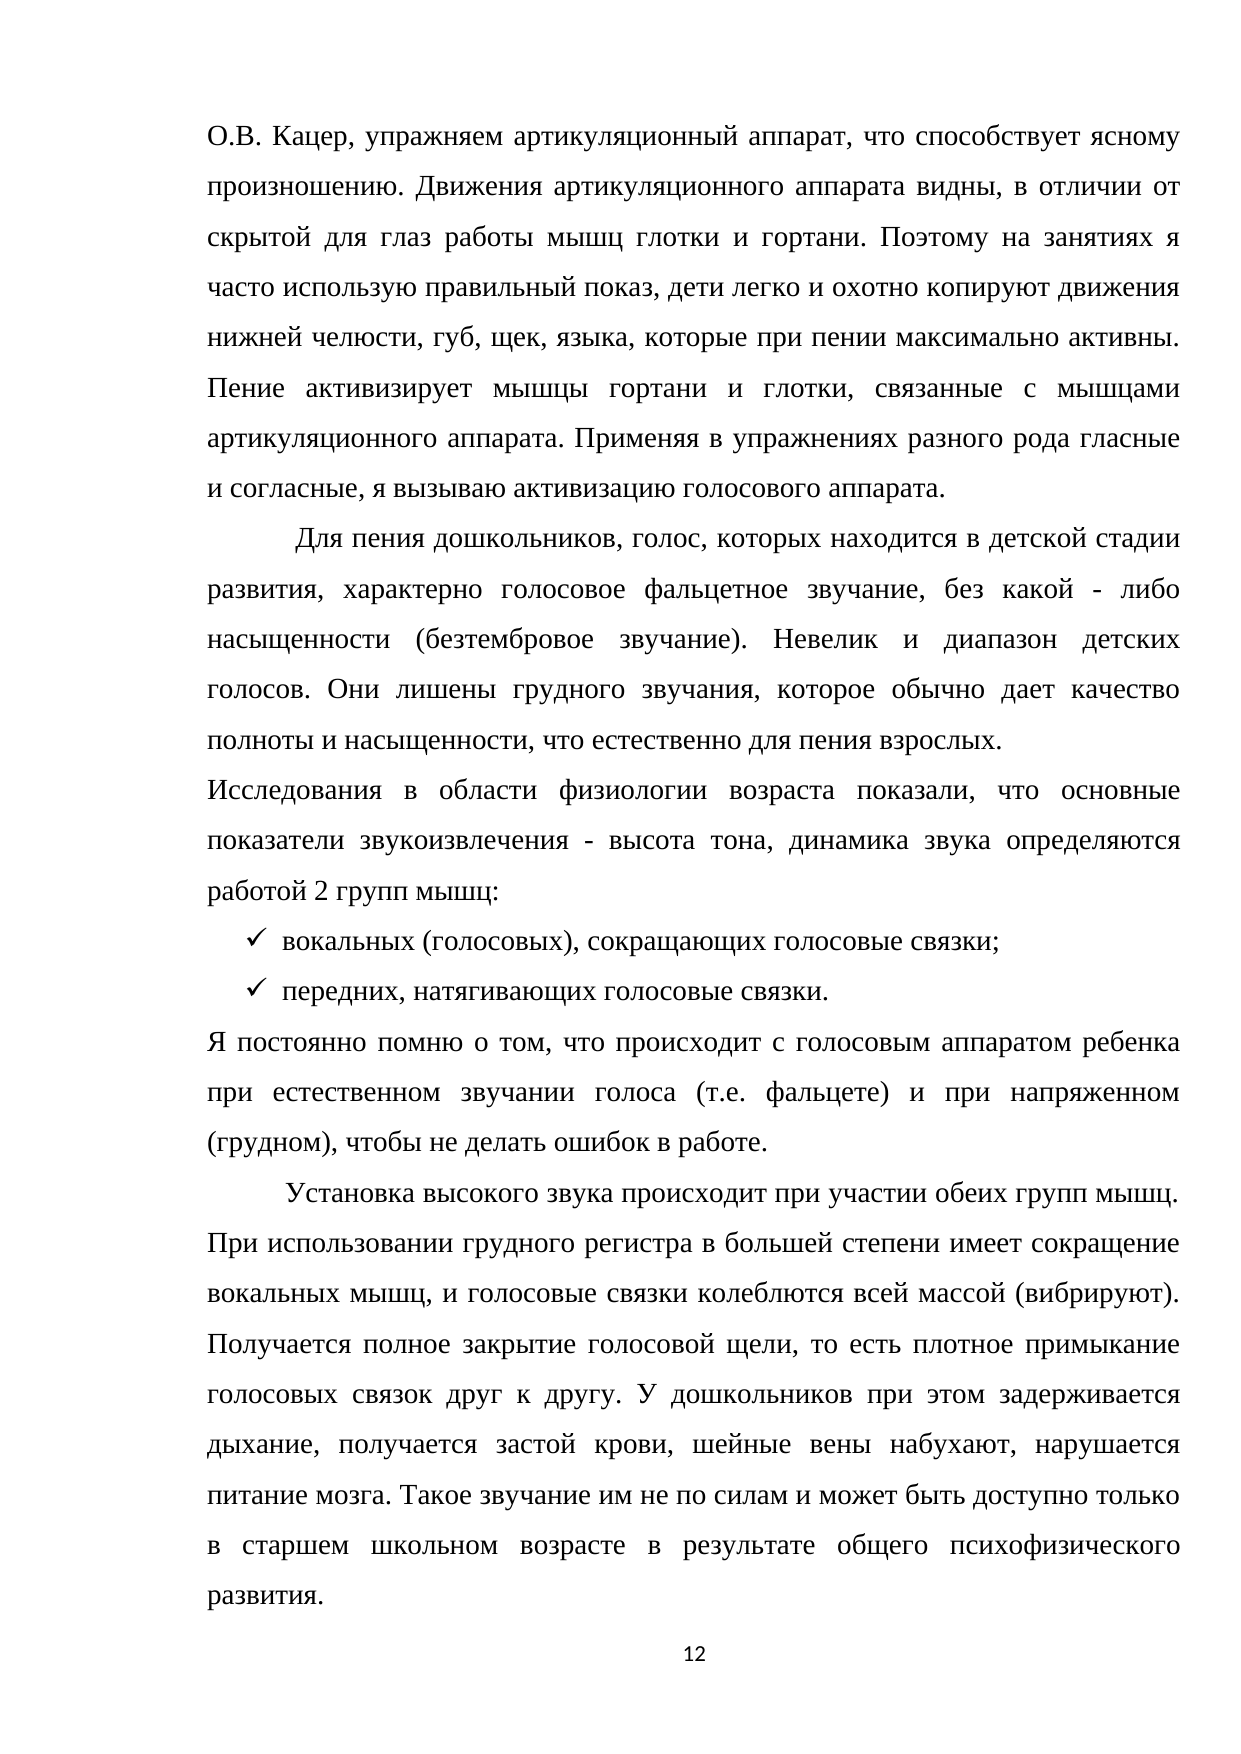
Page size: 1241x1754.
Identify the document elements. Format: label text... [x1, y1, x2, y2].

list передних, натягивающих голосовые связки. [244, 973, 1181, 1007]
list вокальных (голосовых), сокращающих голосовые связки; [244, 923, 1181, 957]
text Для пения дошкольников, голос, которых находится в детской стадии развития, характерно голосовое фальцетное звучание, без какой - либо насыщенности (безтембровое звучание). Невелик и диапазон детских голосов. Они лишены грудного звучания, которое обычно дает качество полноты и насыщенности, что естественно для пения взрослых. [207, 521, 1181, 755]
text Установка высокого звука происходит при участии обеих групп мышц. При использовании грудного регистра в большей степени имеет сокращение вокальных мышц, и голосовые связки колеблются всей массой (вибрируют). Получается полное закрытие голосовой щели, то есть плотное примыкание голосовых связок друг к другу. У дошкольников при этом задерживается дыхание, получается застой крови, шейные вены набухают, нарушается питание мозга. Такое звучание им не по силам и может быть доступно только в старшем школьном возрасте в результате общего психофизического развития. [207, 1175, 1181, 1611]
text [207, 118, 1181, 504]
text Я постоянно помню о том, что происходит с голосовым аппаратом ребенка при естественном звучании голоса (т.е. фальцете) и при напряженном (грудном), чтобы не делать ошибок в работе. [207, 1024, 1181, 1158]
text Исследования в области физиологии возраста показали, что основные показатели звукоизвлечения - высота тона, динамика звука определяются работой 2 групп мышц: [207, 772, 1181, 906]
